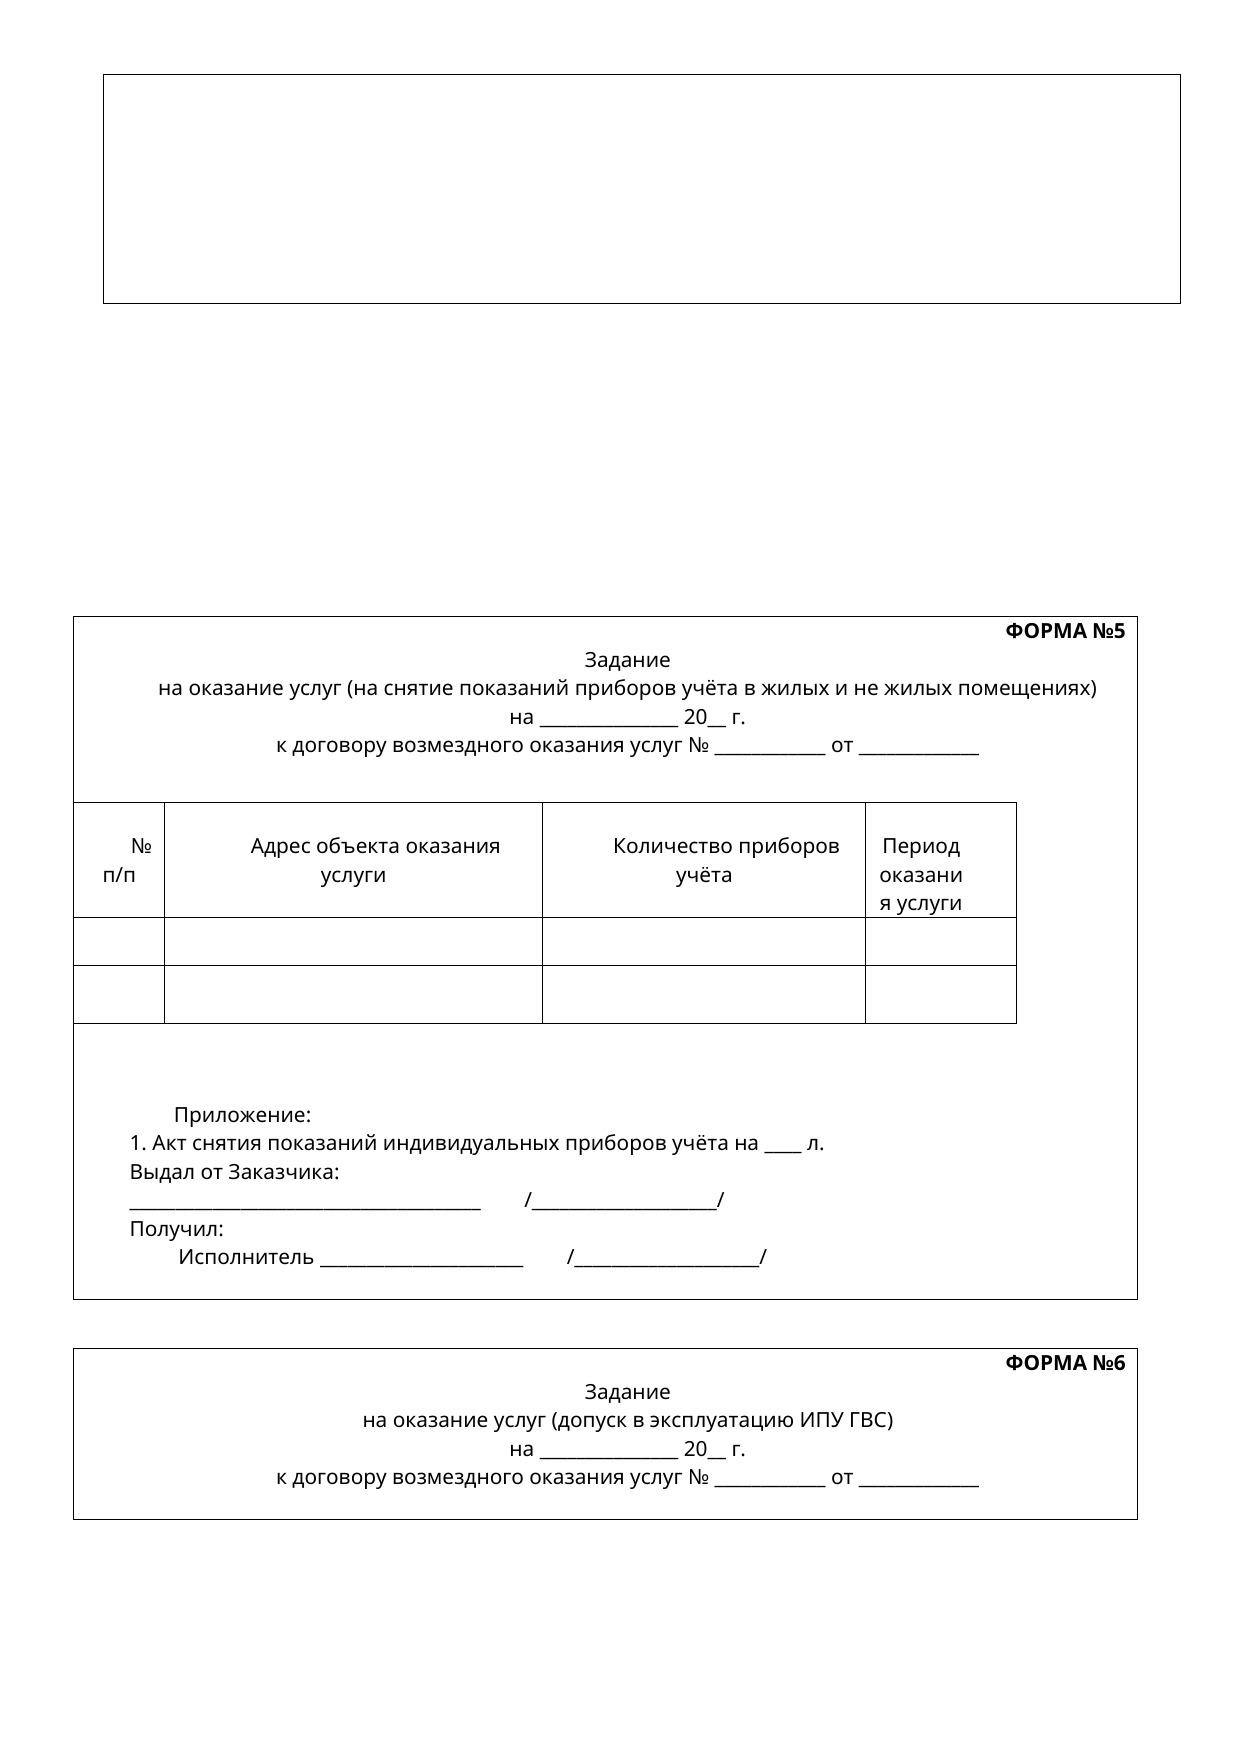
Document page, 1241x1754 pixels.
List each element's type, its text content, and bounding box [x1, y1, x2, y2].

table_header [74, 1349, 1137, 1519]
table_header ФОРМА №5 Задание на оказание услуг (на снятие показаний приборов учёта в жилых и не жилых помещениях) на _______________ 20__ г. к договору возмездного оказания услуг № ____________ от _____________ Приложение: 1. Акт снятия показаний индивидуальных приборов учёта на ____ л. Выдал от Заказчика: ______________________________________ /____________________/ Получил: Исполнитель ______________________ /____________________/ [74, 617, 1137, 1299]
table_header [104, 75, 1180, 302]
